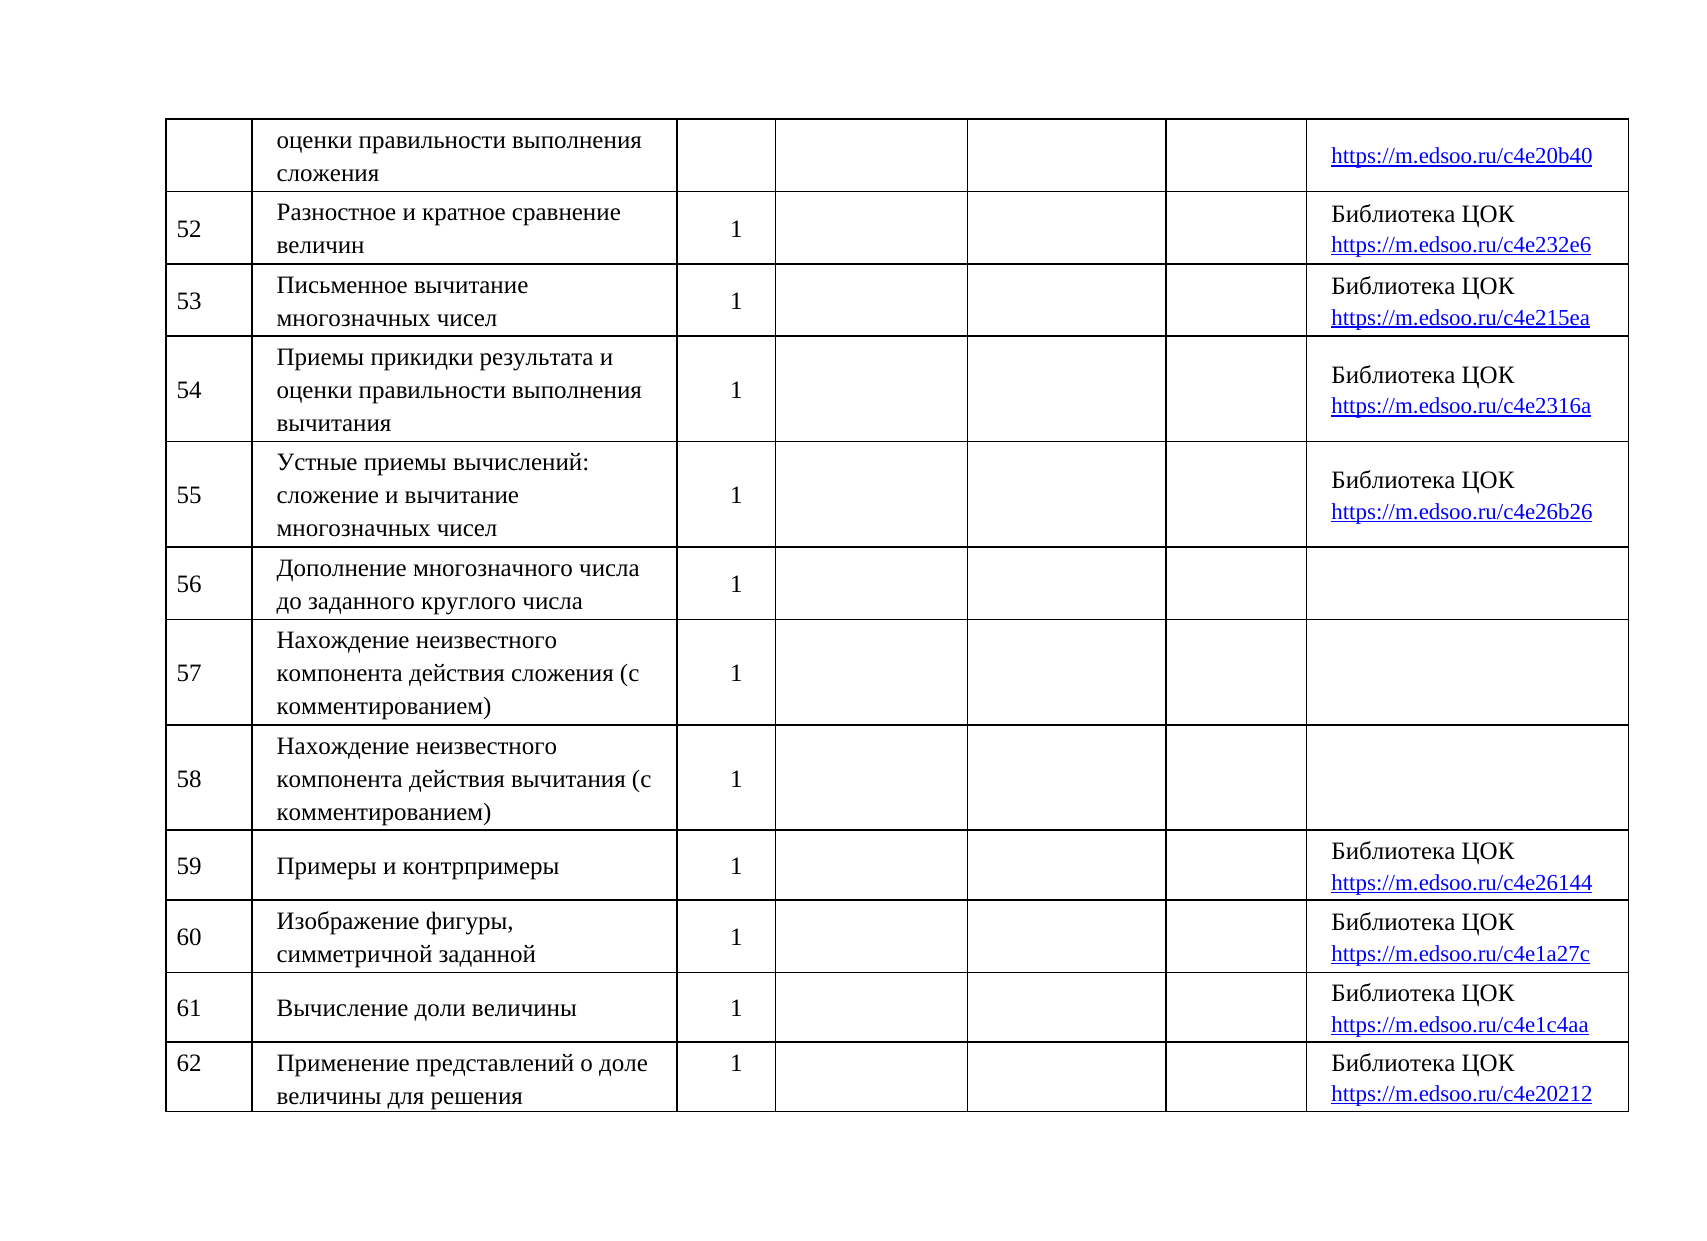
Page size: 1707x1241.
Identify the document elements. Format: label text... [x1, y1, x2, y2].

table_cell 54 [167, 337, 251, 441]
table_cell Письменное вычитание многозначных чисел [253, 265, 676, 335]
table_cell Устные приемы вычислений: сложение и вычитание многозначных чисел [253, 442, 676, 546]
table_cell [968, 901, 1165, 971]
table_cell [1167, 548, 1306, 618]
table_cell Библиотека ЦОК https://m.edsoo.ru/c4e1c4aa [1307, 973, 1628, 1041]
table_cell [776, 831, 967, 899]
table_cell [968, 726, 1165, 829]
table_cell [776, 337, 967, 441]
table_cell [1167, 120, 1306, 191]
table_cell Приемы прикидки результата и оценки правильности выполнения вычитания [253, 337, 676, 441]
table_cell 1 [678, 265, 775, 335]
table_cell [968, 442, 1165, 546]
table_cell 1 [678, 442, 775, 546]
table_cell [1167, 901, 1306, 971]
table_cell [1307, 620, 1628, 724]
table_cell [776, 442, 967, 546]
table_cell [776, 120, 967, 191]
table_cell 1 [678, 620, 775, 724]
table_cell Разностное и кратное сравнение величин [253, 192, 676, 263]
table_cell Библиотека ЦОК https://m.edsoo.ru/c4e232e6 [1307, 192, 1628, 263]
table_cell [1167, 442, 1306, 546]
table_cell Библиотека ЦОК https://m.edsoo.ru/c4e215ea [1307, 265, 1628, 335]
table_cell [776, 265, 967, 335]
table_cell [776, 620, 967, 724]
table_cell 61 [167, 973, 251, 1041]
table_cell [776, 973, 967, 1041]
table_cell Нахождение неизвестного компонента действия вычитания (с комментированием) [253, 726, 676, 829]
table_cell [1307, 548, 1628, 618]
table_cell [1167, 973, 1306, 1041]
table_cell 60 [167, 901, 251, 971]
table_cell [1167, 192, 1306, 263]
table_cell Библиотека ЦОК https://m.edsoo.ru/c4e2316a [1307, 337, 1628, 441]
table_cell 55 [167, 442, 251, 546]
table_cell [1167, 265, 1306, 335]
table_cell Примеры и контрпримеры [253, 831, 676, 899]
table_cell 1 [678, 1043, 775, 1111]
table_cell 51 [167, 120, 251, 191]
table_cell [968, 120, 1165, 191]
table_cell [776, 192, 967, 263]
table_cell [776, 1043, 967, 1111]
table_cell [968, 192, 1165, 263]
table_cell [253, 1043, 676, 1111]
table_cell Библиотека ЦОК https://m.edsoo.ru/c4e1a27c [1307, 901, 1628, 971]
table_cell [1167, 337, 1306, 441]
table_cell 1 [678, 120, 775, 191]
table_cell [776, 726, 967, 829]
table_cell 1 [678, 973, 775, 1041]
table_cell [1167, 726, 1306, 829]
table_cell Библиотека ЦОК https://m.edsoo.ru/c4e26144 [1307, 831, 1628, 899]
table_cell [1307, 726, 1628, 829]
table_cell [968, 265, 1165, 335]
table_cell [968, 973, 1165, 1041]
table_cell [253, 120, 676, 191]
table_cell 1 [678, 901, 775, 971]
table_cell [1167, 620, 1306, 724]
table_cell 62 [167, 1043, 251, 1111]
table_cell [776, 548, 967, 618]
table_cell Вычисление доли величины [253, 973, 676, 1041]
table_cell 52 [167, 192, 251, 263]
table_cell 58 [167, 726, 251, 829]
table_cell 1 [678, 548, 775, 618]
table_cell Библиотека ЦОК https://m.edsoo.ru/c4e26b26 [1307, 442, 1628, 546]
table_cell 56 [167, 548, 251, 618]
table_cell 1 [678, 726, 775, 829]
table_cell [1307, 1043, 1628, 1111]
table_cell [1307, 120, 1628, 191]
table_cell 1 [678, 831, 775, 899]
table_cell [968, 620, 1165, 724]
table_cell [776, 901, 967, 971]
table_cell [1167, 1043, 1306, 1111]
table_cell Изображение фигуры, симметричной заданной [253, 901, 676, 971]
table_cell [968, 831, 1165, 899]
table_cell [968, 337, 1165, 441]
table_cell [968, 1043, 1165, 1111]
table_cell 57 [167, 620, 251, 724]
table_cell 1 [678, 192, 775, 263]
table_cell Дополнение многозначного числа до заданного круглого числа [253, 548, 676, 618]
table_cell 59 [167, 831, 251, 899]
table_cell [968, 548, 1165, 618]
table_cell [1167, 831, 1306, 899]
table_cell 1 [678, 337, 775, 441]
table_cell 53 [167, 265, 251, 335]
table_cell Нахождение неизвестного компонента действия сложения (с комментированием) [253, 620, 676, 724]
